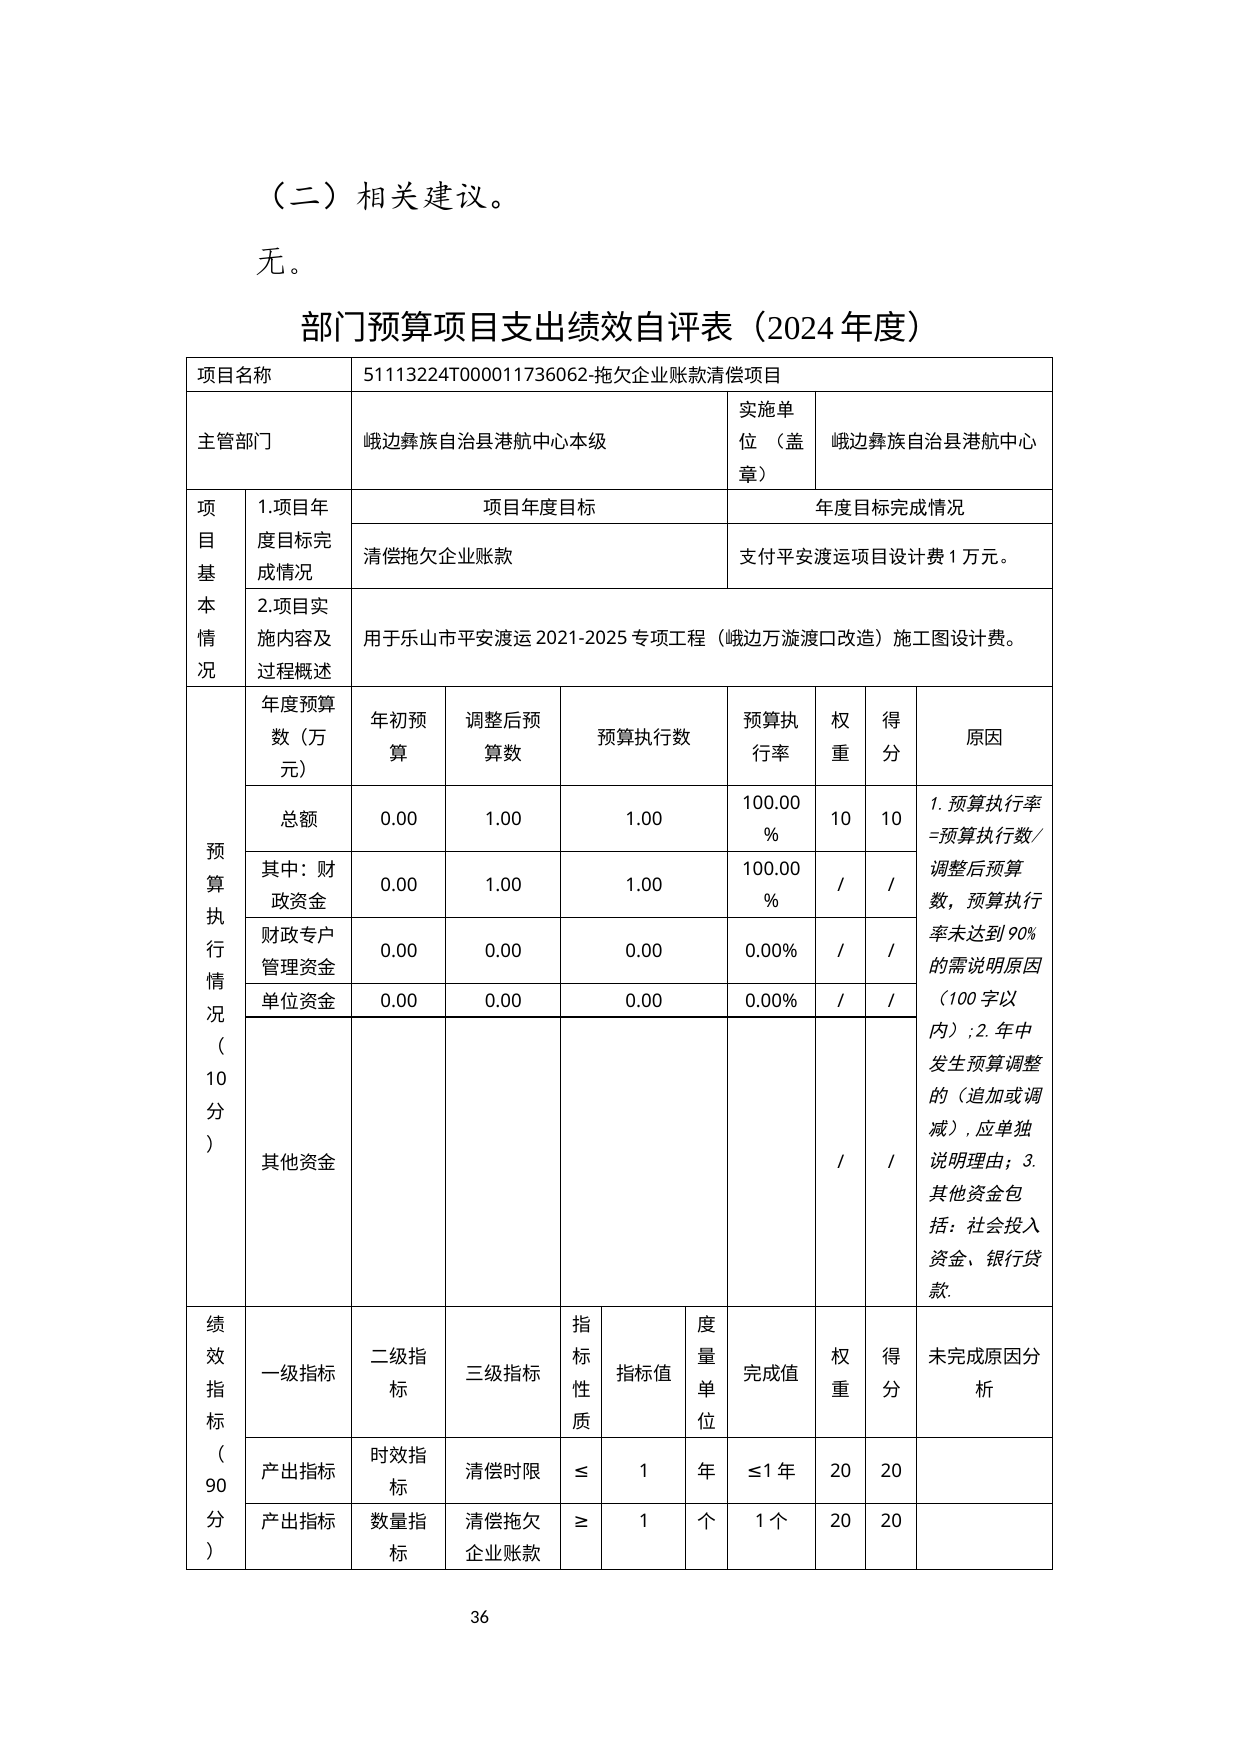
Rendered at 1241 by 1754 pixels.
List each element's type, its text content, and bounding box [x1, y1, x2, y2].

table_cell 峨边彝族自治县港航中心 [816, 392, 1052, 489]
table_cell 预算执行数 [561, 687, 727, 785]
table_cell 100.00% [728, 852, 815, 917]
table_cell 20 [816, 1438, 865, 1503]
table_cell 用于乐山市平安渡运2021-2025专项工程（峨边万漩渡口改造）施工图设计费。 [352, 589, 1052, 686]
table_cell 得分 [866, 687, 916, 785]
table_cell 其他资金 [246, 1018, 351, 1306]
table_cell 清偿拖欠企业账款 [352, 524, 727, 588]
table_cell 2.项目实施内容及过程概述 [246, 589, 351, 686]
table_cell 指标值 [602, 1307, 685, 1437]
table_cell 0.00% [728, 984, 815, 1016]
table_cell 0.00 [561, 918, 727, 983]
table_cell / [866, 852, 916, 917]
table_cell [352, 1018, 445, 1306]
table_cell 未完成原因分析 [917, 1307, 1052, 1437]
table_cell 1.00 [561, 786, 727, 851]
table_cell 其中：财政资金 [246, 852, 351, 917]
table_cell 年度目标完成情况 [728, 490, 1052, 523]
table_cell 指标性质 [561, 1307, 601, 1437]
table_cell 0.00 [352, 918, 445, 983]
table_cell 0.00% [728, 918, 815, 983]
table_cell 预算执行情况（10分） [187, 687, 245, 1306]
table_cell ≤1年 [728, 1438, 815, 1503]
table_cell 权重 [816, 1307, 865, 1437]
table_cell 0.00 [446, 918, 560, 983]
table_cell 1 [602, 1438, 685, 1503]
table_cell 1.项目年度目标完成情况 [246, 490, 351, 588]
table_cell 主管部门 [187, 392, 351, 489]
table_cell [728, 1018, 815, 1306]
table_cell 调整后预算数 [446, 687, 560, 785]
table_cell 1 [602, 1504, 685, 1569]
table_cell 绩效指标（90分） [187, 1307, 245, 1569]
table_cell 完成值 [728, 1307, 815, 1437]
table_cell 原因 [917, 687, 1052, 785]
table_cell 一级指标 [246, 1307, 351, 1437]
table_cell 10 [866, 786, 916, 851]
table_cell 0.00 [352, 786, 445, 851]
table_cell 1.00 [446, 786, 560, 851]
table_cell 清偿时限 [446, 1438, 560, 1503]
table_cell 预算执行率 [728, 687, 815, 785]
table_cell 个 [686, 1504, 727, 1569]
text 部门预算项目支出绩效自评表（2024年度） [187, 292, 1053, 357]
table_cell 年初预算 [352, 687, 445, 785]
table_cell [917, 1504, 1052, 1569]
table_cell 20 [866, 1504, 916, 1569]
table_cell 0.00 [352, 984, 445, 1016]
table_cell 三级指标 [446, 1307, 560, 1437]
table_cell 总额 [246, 786, 351, 851]
table_cell 项目基本情况 [187, 490, 245, 686]
table_cell 0.00 [446, 984, 560, 1016]
table_cell 1.00 [446, 852, 560, 917]
table_cell 1.00 [561, 852, 727, 917]
table_cell 产出指标 [246, 1438, 351, 1503]
table_cell [446, 1018, 560, 1306]
table_cell 0.00 [352, 852, 445, 917]
table_cell / [866, 918, 916, 983]
list 无。 [187, 227, 1053, 292]
table_cell / [816, 984, 865, 1016]
table_cell 清偿拖欠企业账款项目数 [446, 1504, 560, 1569]
table_cell 数量指标 [352, 1504, 445, 1569]
table_cell 峨边彝族自治县港航中心本级 [352, 392, 727, 489]
table_cell 实施单位 （盖章） [728, 392, 815, 489]
table_cell 20 [866, 1438, 916, 1503]
table_cell ≥ [561, 1504, 601, 1569]
table_cell / [866, 984, 916, 1016]
table_cell / [816, 852, 865, 917]
table_header 51113224T000011736062-拖欠企业账款清偿项目 [352, 358, 1052, 391]
table_cell 0.00 [561, 984, 727, 1016]
table_cell 产出指标 [246, 1504, 351, 1569]
table_cell 20 [816, 1504, 865, 1569]
table_cell 得分 [866, 1307, 916, 1437]
table_cell / [866, 1018, 916, 1306]
table_cell 权重 [816, 687, 865, 785]
table_header 项目名称 [187, 358, 351, 391]
table_cell 年度预算数（万元） [246, 687, 351, 785]
table_cell 财政专户管理资金 [246, 918, 351, 983]
table_cell 时效指标 [352, 1438, 445, 1503]
table_cell / [816, 918, 865, 983]
table_cell 1个 [728, 1504, 815, 1569]
table_cell 10 [816, 786, 865, 851]
table_cell 100.00% [728, 786, 815, 851]
table_cell 项目年度目标 [352, 490, 727, 523]
table_cell 单位资金 [246, 984, 351, 1016]
table_cell [561, 1018, 727, 1306]
table_cell [917, 1438, 1052, 1503]
table_cell 1.预算执行率=预算执行数/调整后预算数，预算执行率未达到90%的需说明原因（100字以内）;2.年中发生预算调整的（追加或调减）,应单独说明理由；3.其他资金包括：社会投入资金、银行贷款. [917, 786, 1052, 1306]
list （二）相关建议。 [187, 162, 1053, 227]
table_cell 支付平安渡运项目设计费1万元。 [728, 524, 1052, 588]
table_cell ≤ [561, 1438, 601, 1503]
table_cell / [816, 1018, 865, 1306]
table_cell 度量单位 [686, 1307, 727, 1437]
table_cell 年 [686, 1438, 727, 1503]
table_cell 二级指标 [352, 1307, 445, 1437]
